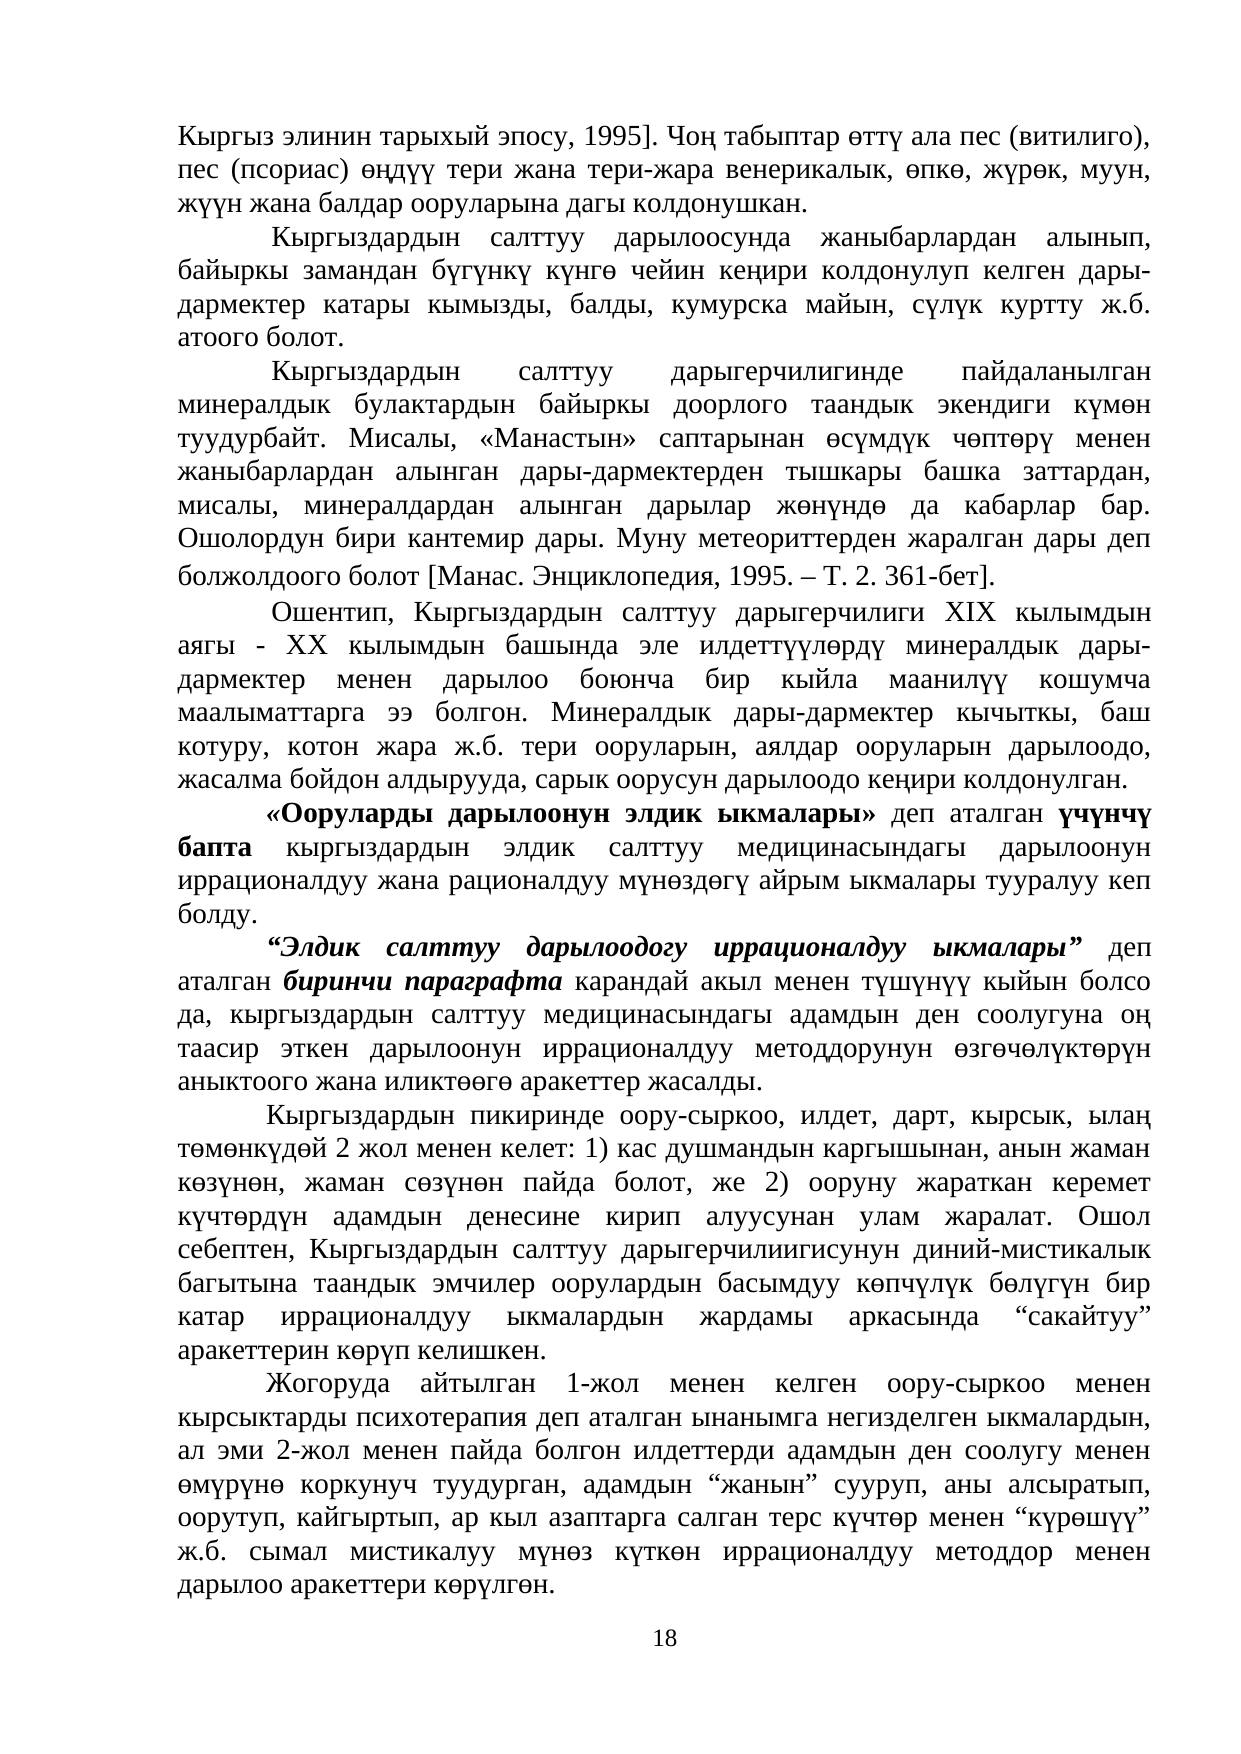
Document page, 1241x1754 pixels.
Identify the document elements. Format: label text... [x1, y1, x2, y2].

text Ошентип, Кыргыздардын салттуу дарыгерчилиги XIX кылымдын аягы - XX кылымдын башында эле илдеттүүлөрдү минералдык дары-дармектер менен дарылоо боюнча бир кыйла маанилүү кошумча маалыматтарга ээ болгон. Минералдык дары-дармектер кычыткы, баш котуру, котон жара ж.б. тери ооруларын, аялдар ооруларын дарылоодо, жасалма бойдон алдырууда, сарык оорусун дарылоодо кеңири колдонулган. [177, 594, 1152, 795]
text Кыргыздардын салттуу дарыгерчилигинде пайдаланылган минералдык булактардын байыркы доорлого таандык экендиги күмөн туудурбайт. Мисалы, «Манастын» саптарынан өсүмдүк чөптөрү менен жаныбарлардан алынган дары-дармектерден тышкары башка заттардан, мисалы, минералдардан алынган дарылар жөнүндө да кабарлар бар. Ошолордун бири кантемир дары. Муну метеориттерден жаралган дары деп болжолдоого болот [Манас. Энциклопедия, 1995. – Т. 2. 361-бет]. [177, 353, 1152, 594]
text Жогоруда айтылган 1-жол менен келген оору-сыркоо менен кырсыктарды психотерапия деп аталган ынанымга негизделген ыкмалардын, ал эми 2-жол менен пайда болгон илдеттерди адамдын ден соолугу менен өмүрүнө коркунуч туудурган, адамдын “жанын” сууруп, аны алсыратып, оорутуп, кайгыртып, ар кыл азаптарга салган терс күчтөр менен “күрөшүү” ж.б. сымал мистикалуу мүнөз күткөн иррационалдуу методдор менен дарылоо аракеттери көрүлгөн. [177, 1365, 1152, 1600]
text «Ооруларды дарылоонун элдик ыкмалары» деп аталган үчүнчү бапта кыргыздардын элдик салттуу медицинасындагы дарылоонун иррационалдуу жана рационалдуу мүнөздөгү айрым ыкмалары тууралуу кеп болду. [177, 795, 1152, 929]
text Кыргыздардын пикиринде оору-сыркоо, илдет, дарт, кырсык, ылаң төмөнкүдөй 2 жол менен келет: 1) кас душмандын каргышынан, анын жаман көзүнөн, жаман сөзүнөн пайда болот, же 2) ооруну жараткан керемет күчтөрдүн адамдын денесине кирип алуусунан улам жаралат. Ошол себептен, Кыргыздардын салттуу дарыгерчилиигисунун диний-мистикалык багытына таандык эмчилер оорулардын басымдуу көпчүлүк бөлүгүн бир катар иррационалдуу ыкмалардын жардамы аркасында “сакайтуу” аракеттерин көрүп келишкен. [177, 1097, 1152, 1365]
text Кыргыздардын салттуу дарылоосунда жаныбарлардан алынып, байыркы замандан бүгүнкү күнгө чейин кеңири колдонулуп келген дары-дармектер катары кымызды, балды, кумурска майын, сүлүк куртту ж.б. атоого болот. [177, 219, 1152, 353]
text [177, 118, 1152, 219]
text “Элдик салттуу дарылоодогу иррационалдуу ыкмалары” деп аталган биринчи параграфта карандай акыл менен түшүнүү кыйын болсо да, кыргыздардын салттуу медицинасындагы адамдын ден соолугуна оң таасир эткен дарылоонун иррационалдуу методдорунун өзгөчөлүктөрүн аныктоого жана иликтөөгө аракеттер жасалды. [177, 929, 1152, 1097]
